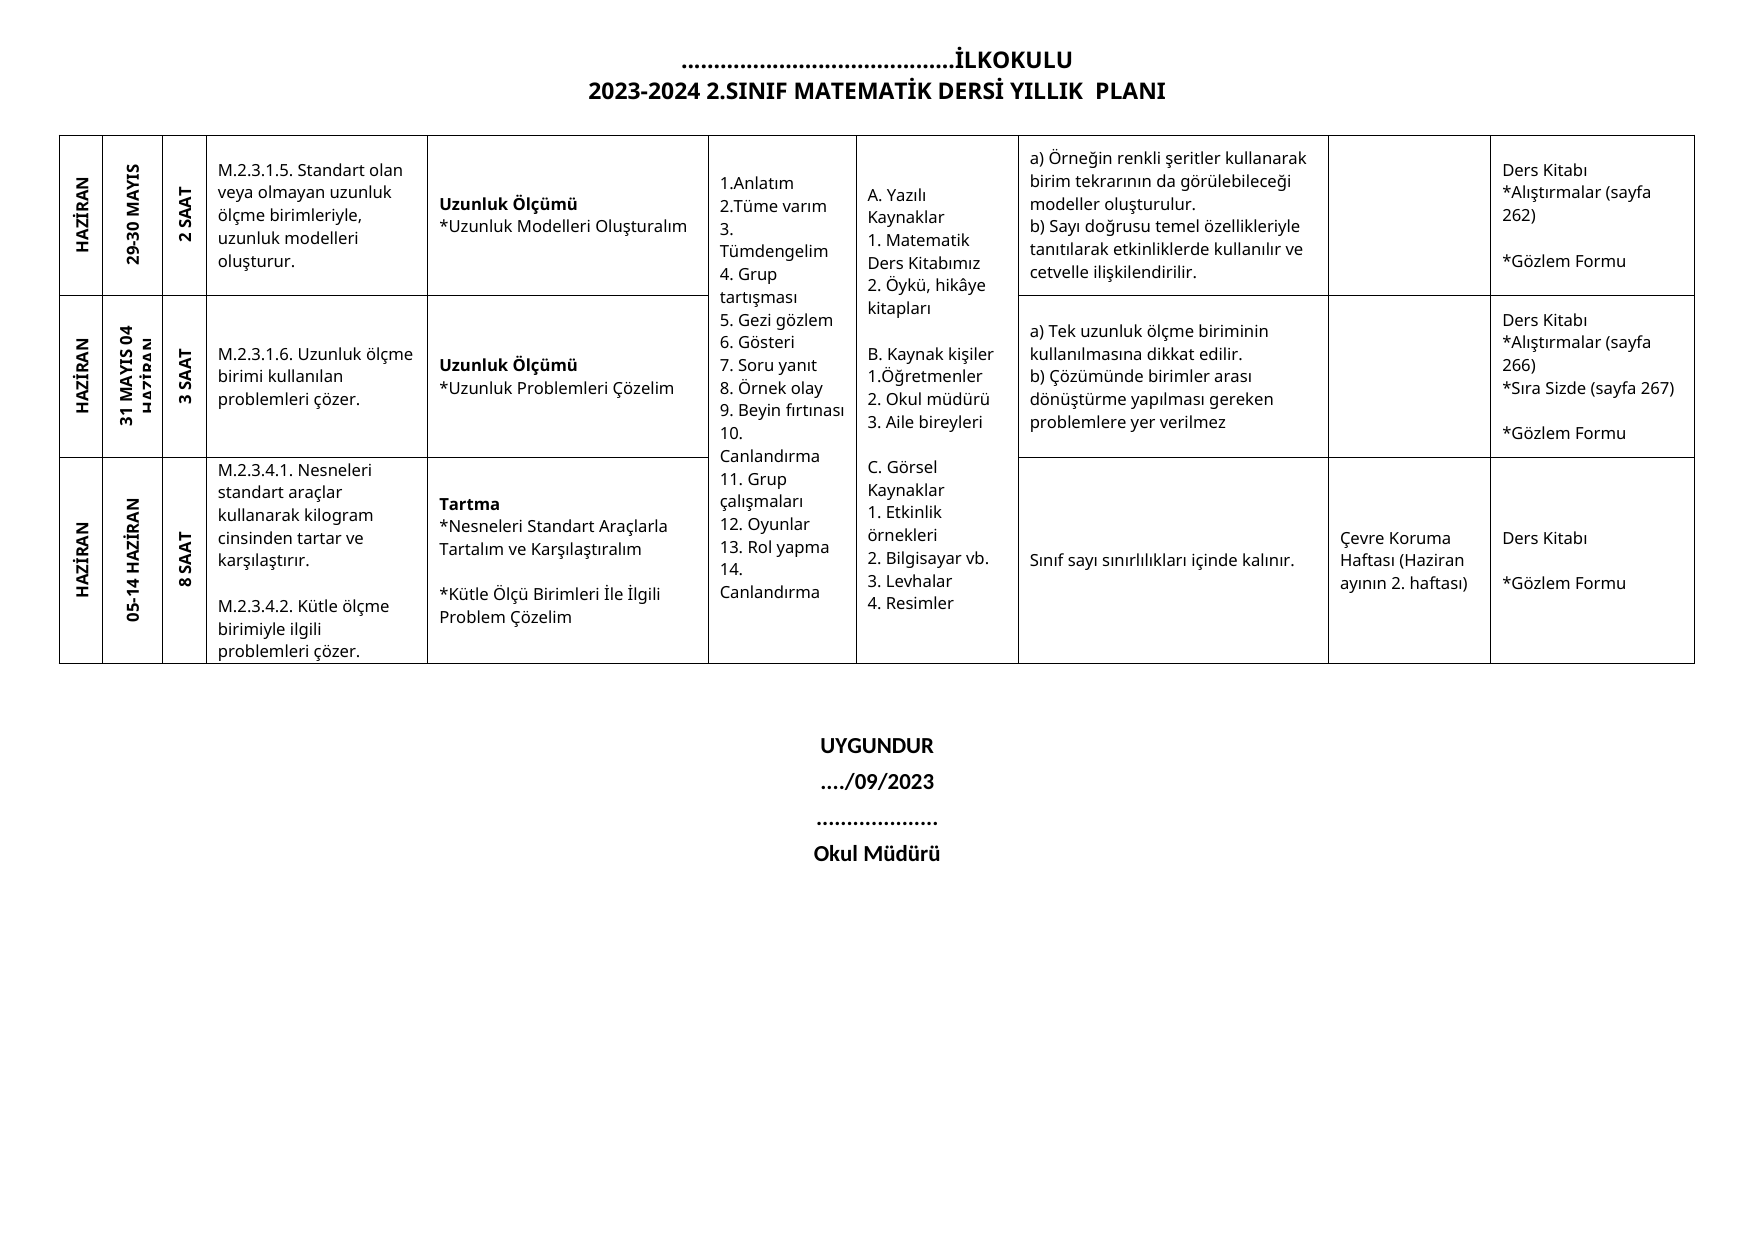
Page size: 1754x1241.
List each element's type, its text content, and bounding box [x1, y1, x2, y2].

table_cell Çevre Koruma Haftası (Haziran ayının 2. haftası) [1329, 458, 1490, 662]
text ..../09/2023 [59, 774, 1695, 794]
table_cell Ders Kitabı *Alıştırmalar (sayfa 266) *Sıra Sizde (sayfa 267) *Gözlem Formu [1491, 296, 1694, 457]
table_cell M.2.3.1.6. Uzunluk ölçme birimi kullanılan problemleri çözer. [207, 296, 427, 457]
table_header 2 SAAT [163, 136, 206, 295]
table_header HAZİRAN [60, 136, 102, 295]
text UYGUNDUR [59, 738, 1695, 758]
table_cell Sınıf sayı sınırlılıkları içinde kalınır. [1019, 458, 1328, 662]
table_header 29-30 MAYIS [103, 136, 162, 295]
table_header 1.Anlatım 2.Tüme varım 3. Tümdengelim 4. Grup tartışması 5. Gezi gözlem 6. Gösteri 7. Soru yanıt 8. Örnek olay 9. Beyin fırtınası 10. Canlandırma 11. Grup çalışmaları 12. Oyunlar 13. Rol yapma 14. Canlandırma [709, 136, 856, 662]
table_cell Ders Kitabı *Gözlem Formu [1491, 458, 1694, 662]
table_cell 3 SAAT [163, 296, 206, 457]
table_cell 8 SAAT [163, 458, 206, 662]
table_header [1329, 136, 1490, 295]
table_cell HAZİRAN [60, 458, 102, 662]
table_cell M.2.3.4.1. Nesneleri standart araçlar kullanarak kilogram cinsinden tartar ve karşılaştırır. M.2.3.4.2. Kütle ölçme birimiyle ilgili problemleri çözer. [207, 458, 427, 662]
text Okul Müdürü [59, 846, 1695, 866]
table_header Ders Kitabı *Alıştırmalar (sayfa 262) *Gözlem Formu [1491, 136, 1694, 295]
table_header M.2.3.1.5. Standart olan veya olmayan uzunluk ölçme birimleriyle, uzunluk modelleri oluşturur. [207, 136, 427, 295]
table_header a) Örneğin renkli şeritler kullanarak birim tekrarının da görülebileceği modeller oluşturulur. b) Sayı doğrusu temel özellikleriyle tanıtılarak etkinliklerde kullanılır ve cetvelle ilişkilendirilir. [1019, 136, 1328, 295]
table_cell [1329, 296, 1490, 457]
table_cell a) Tek uzunluk ölçme biriminin kullanılmasına dikkat edilir. b) Çözümünde birimler arası dönüştürme yapılması gereken problemlere yer verilmez [1019, 296, 1328, 457]
table_header A. Yazılı Kaynaklar 1. Matematik Ders Kitabımız 2. Öykü, hikâye kitapları B. Kaynak kişiler 1.Öğretmenler 2. Okul müdürü 3. Aile bireyleri C. Görsel Kaynaklar 1. Etkinlik örnekleri 2. Bilgisayar vb. 3. Levhalar 4. Resimler [857, 136, 1018, 662]
table_cell 31 MAYIS 04 HAZİRAN [103, 296, 162, 457]
text .................... [59, 810, 1695, 829]
table_cell Uzunluk Ölçümü *Uzunluk Problemleri Çözelim [428, 296, 708, 457]
table_cell Tartma *Nesneleri Standart Araçlarla Tartalım ve Karşılaştıralım *Kütle Ölçü Birimleri İle İlgili Problem Çözelim [428, 458, 708, 662]
table_cell 05-14 HAZİRAN [103, 458, 162, 662]
table_header Uzunluk Ölçümü *Uzunluk Modelleri Oluşturalım [428, 136, 708, 295]
table_cell HAZİRAN [60, 296, 102, 457]
